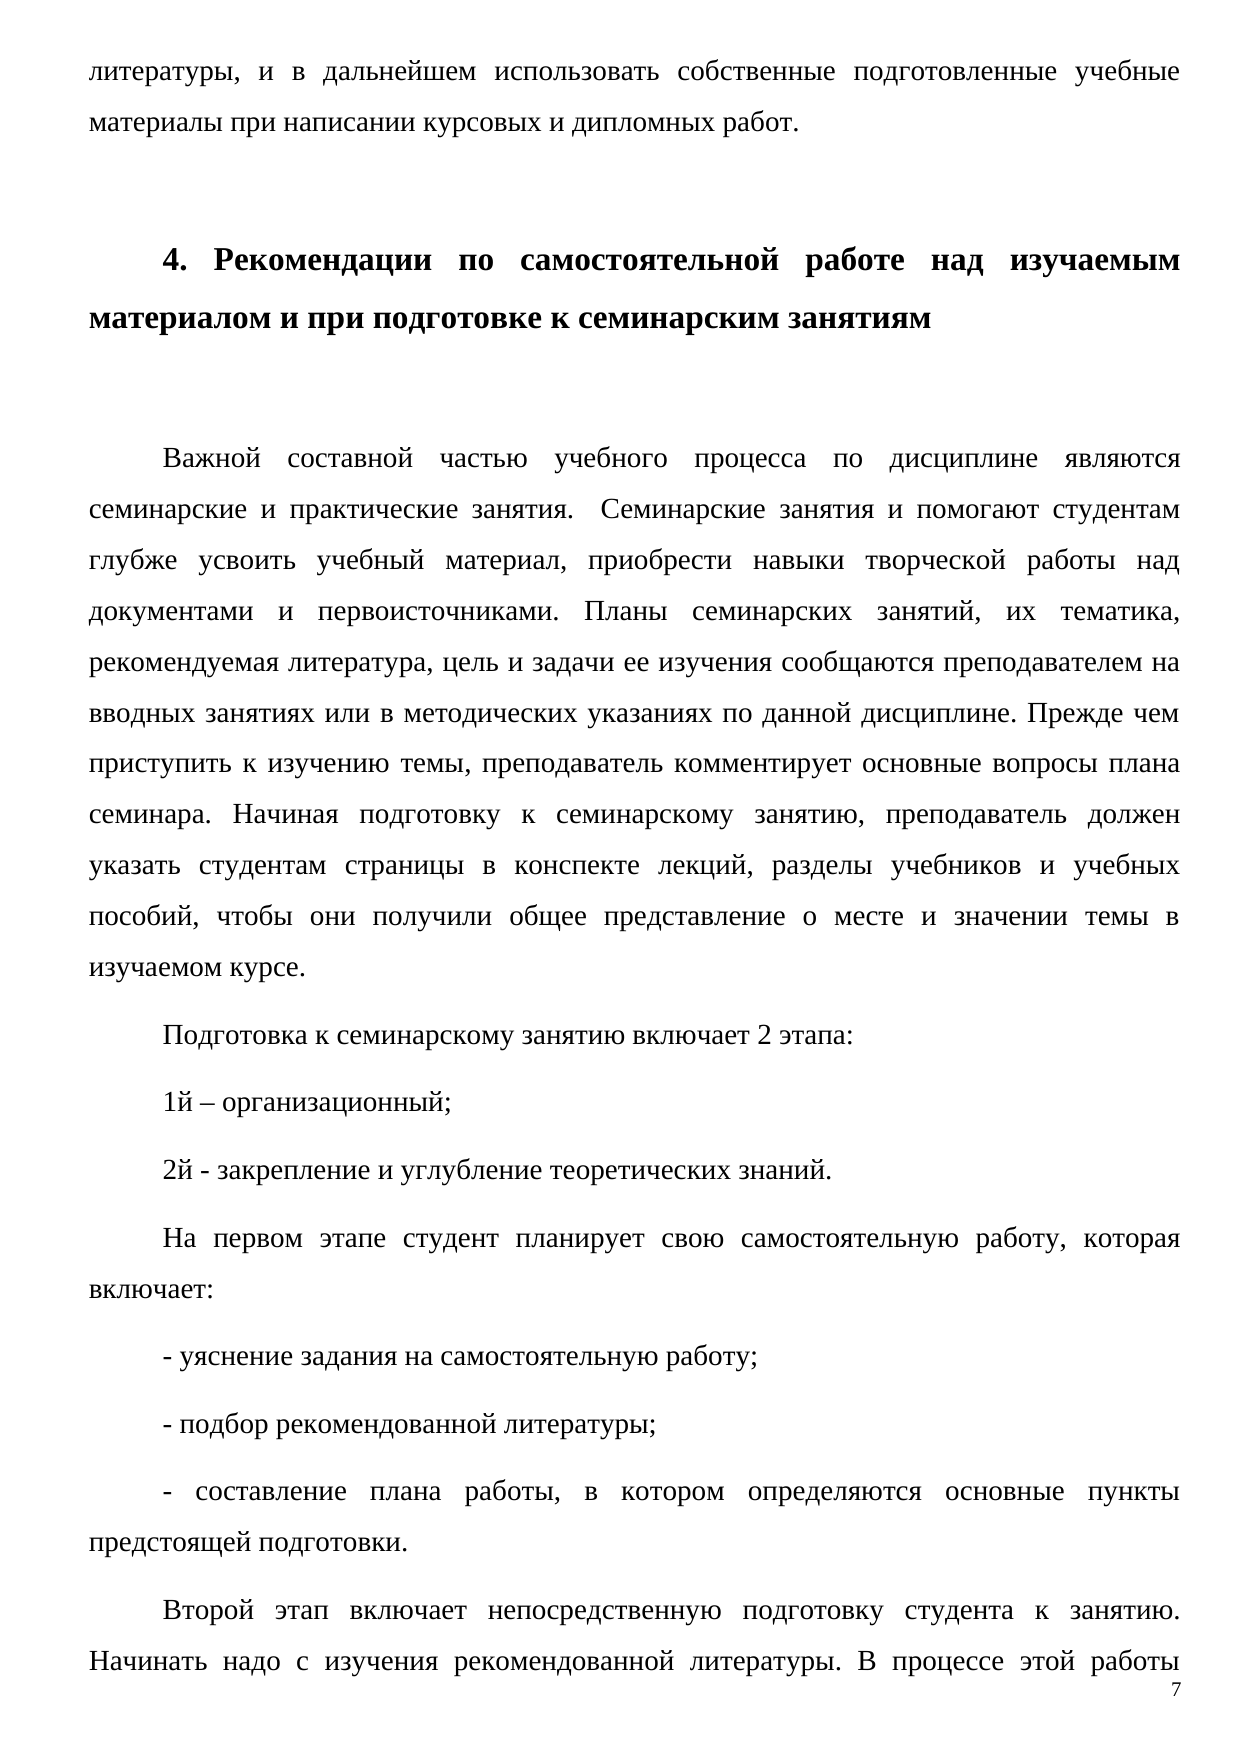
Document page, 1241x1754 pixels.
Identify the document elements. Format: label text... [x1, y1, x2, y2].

text - подбор рекомендованной литературы; [88, 1406, 1181, 1439]
text - составление плана работы, в котором определяются основные пункты предстоящей подготовки. [88, 1473, 1181, 1558]
text Подготовка к семинарскому занятию включает 2 этапа: [88, 1017, 1181, 1051]
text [88, 53, 1181, 138]
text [88, 1592, 1181, 1677]
text 4. Рекомендации по самостоятельной работе над изучаемым материалом и при подготовке к семинарским занятиям [88, 239, 1181, 336]
text 2й - закрепление и углубление теоретических знаний. [88, 1152, 1181, 1186]
text 1й – организационный; [88, 1084, 1181, 1118]
text На первом этапе студент планирует свою самостоятельную работу, которая включает: [88, 1220, 1181, 1304]
text - уяснение задания на самостоятельную работу; [88, 1338, 1181, 1372]
text Важной составной частью учебного процесса по дисциплине являются семинарские и практические занятия. Семинарские занятия и помогают студентам глубже усвоить учебный материал, приобрести навыки творческой работы над документами и первоисточниками. Планы семинарских занятий, их тематика, рекомендуемая литература, цель и задачи ее изучения сообщаются преподавателем на вводных занятиях или в методических указаниях по данной дисциплине. Прежде чем приступить к изучению темы, преподаватель комментирует основные вопросы плана семинара. Начиная подготовку к семинарскому занятию, преподаватель должен указать студентам страницы в конспекте лекций, разделы учебников и учебных пособий, чтобы они получили общее представление о месте и значении темы в изучаемом курсе. [88, 440, 1181, 983]
